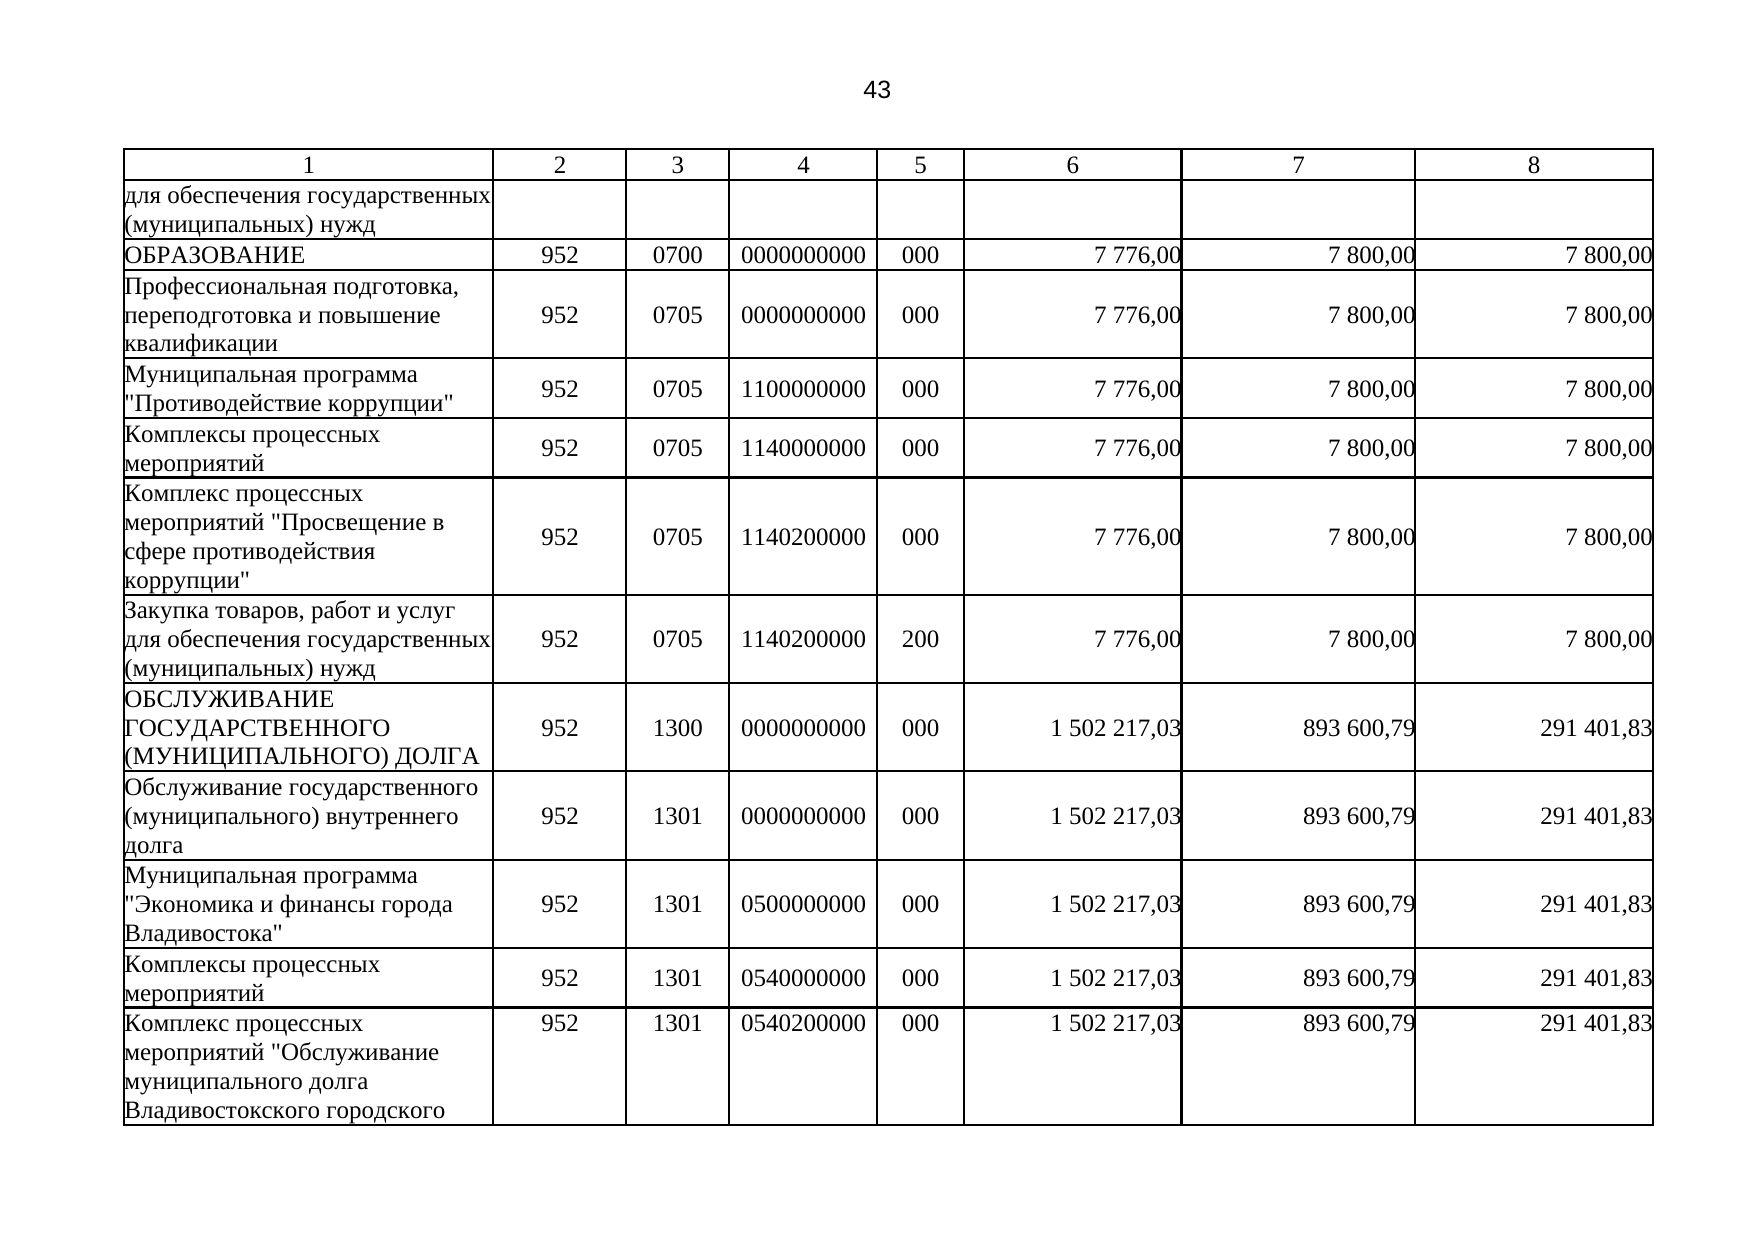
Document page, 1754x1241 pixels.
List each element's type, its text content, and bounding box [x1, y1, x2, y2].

table_header 8 [1416, 150, 1652, 178]
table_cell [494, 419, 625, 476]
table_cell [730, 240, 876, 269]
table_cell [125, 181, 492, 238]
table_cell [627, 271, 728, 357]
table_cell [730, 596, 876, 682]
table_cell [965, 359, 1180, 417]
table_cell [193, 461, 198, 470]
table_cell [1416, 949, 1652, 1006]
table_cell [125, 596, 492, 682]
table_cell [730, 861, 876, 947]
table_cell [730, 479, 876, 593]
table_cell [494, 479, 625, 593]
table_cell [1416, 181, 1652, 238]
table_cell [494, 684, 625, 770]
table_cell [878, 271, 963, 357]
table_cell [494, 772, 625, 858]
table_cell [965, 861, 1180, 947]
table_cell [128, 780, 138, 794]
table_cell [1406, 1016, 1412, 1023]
table_header 7 [1183, 150, 1414, 178]
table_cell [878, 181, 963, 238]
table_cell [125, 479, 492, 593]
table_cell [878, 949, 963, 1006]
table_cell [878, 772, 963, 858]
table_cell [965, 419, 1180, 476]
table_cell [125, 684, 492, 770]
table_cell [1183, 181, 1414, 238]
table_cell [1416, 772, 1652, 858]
table_header 2 [494, 150, 625, 178]
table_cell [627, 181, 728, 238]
table_header 6 [965, 150, 1180, 178]
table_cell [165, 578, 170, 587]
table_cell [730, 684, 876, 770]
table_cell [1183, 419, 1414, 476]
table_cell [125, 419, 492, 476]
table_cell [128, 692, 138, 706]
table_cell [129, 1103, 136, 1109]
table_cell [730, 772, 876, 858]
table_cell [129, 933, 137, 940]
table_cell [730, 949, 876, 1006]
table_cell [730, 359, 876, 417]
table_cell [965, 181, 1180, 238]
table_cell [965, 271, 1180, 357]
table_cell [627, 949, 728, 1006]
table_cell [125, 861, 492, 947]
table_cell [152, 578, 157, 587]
table_header 5 [878, 150, 963, 178]
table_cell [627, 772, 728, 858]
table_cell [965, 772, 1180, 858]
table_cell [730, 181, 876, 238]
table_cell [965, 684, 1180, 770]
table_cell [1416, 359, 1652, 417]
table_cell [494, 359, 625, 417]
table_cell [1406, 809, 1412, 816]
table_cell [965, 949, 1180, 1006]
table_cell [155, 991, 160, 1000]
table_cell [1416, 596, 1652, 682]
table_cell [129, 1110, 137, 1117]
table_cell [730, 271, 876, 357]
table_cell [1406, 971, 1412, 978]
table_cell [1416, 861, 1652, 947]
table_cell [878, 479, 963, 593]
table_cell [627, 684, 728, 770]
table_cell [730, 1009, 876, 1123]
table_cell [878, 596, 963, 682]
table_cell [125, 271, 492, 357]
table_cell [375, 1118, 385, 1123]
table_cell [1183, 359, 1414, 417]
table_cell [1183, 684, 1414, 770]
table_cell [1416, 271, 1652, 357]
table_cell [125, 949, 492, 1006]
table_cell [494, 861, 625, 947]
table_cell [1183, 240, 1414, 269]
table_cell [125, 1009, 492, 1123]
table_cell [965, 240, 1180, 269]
table_header 1 [125, 150, 492, 178]
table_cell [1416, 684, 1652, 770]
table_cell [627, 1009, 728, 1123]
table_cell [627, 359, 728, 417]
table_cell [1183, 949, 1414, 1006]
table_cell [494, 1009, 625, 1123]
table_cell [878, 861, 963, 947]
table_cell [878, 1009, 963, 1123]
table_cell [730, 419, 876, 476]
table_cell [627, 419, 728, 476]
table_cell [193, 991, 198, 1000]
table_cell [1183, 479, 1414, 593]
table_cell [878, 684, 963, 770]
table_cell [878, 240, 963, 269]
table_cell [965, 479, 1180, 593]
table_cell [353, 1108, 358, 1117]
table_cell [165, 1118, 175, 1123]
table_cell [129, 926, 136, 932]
table_header 4 [730, 150, 876, 178]
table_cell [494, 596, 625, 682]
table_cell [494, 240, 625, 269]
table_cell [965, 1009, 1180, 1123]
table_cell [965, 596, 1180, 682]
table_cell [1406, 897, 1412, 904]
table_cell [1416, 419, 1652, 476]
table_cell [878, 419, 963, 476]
table_header 3 [627, 150, 728, 178]
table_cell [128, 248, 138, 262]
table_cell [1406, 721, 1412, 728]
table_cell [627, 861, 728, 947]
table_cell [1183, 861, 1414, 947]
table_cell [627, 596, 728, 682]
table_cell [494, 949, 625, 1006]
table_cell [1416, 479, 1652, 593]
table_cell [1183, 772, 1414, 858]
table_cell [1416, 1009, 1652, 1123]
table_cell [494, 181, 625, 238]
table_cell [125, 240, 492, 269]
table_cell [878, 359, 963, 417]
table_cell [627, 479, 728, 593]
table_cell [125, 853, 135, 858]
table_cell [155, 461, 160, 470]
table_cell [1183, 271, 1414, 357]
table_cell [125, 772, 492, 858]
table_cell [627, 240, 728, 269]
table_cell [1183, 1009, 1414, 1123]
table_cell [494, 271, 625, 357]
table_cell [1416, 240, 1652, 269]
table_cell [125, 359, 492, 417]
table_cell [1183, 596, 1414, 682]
